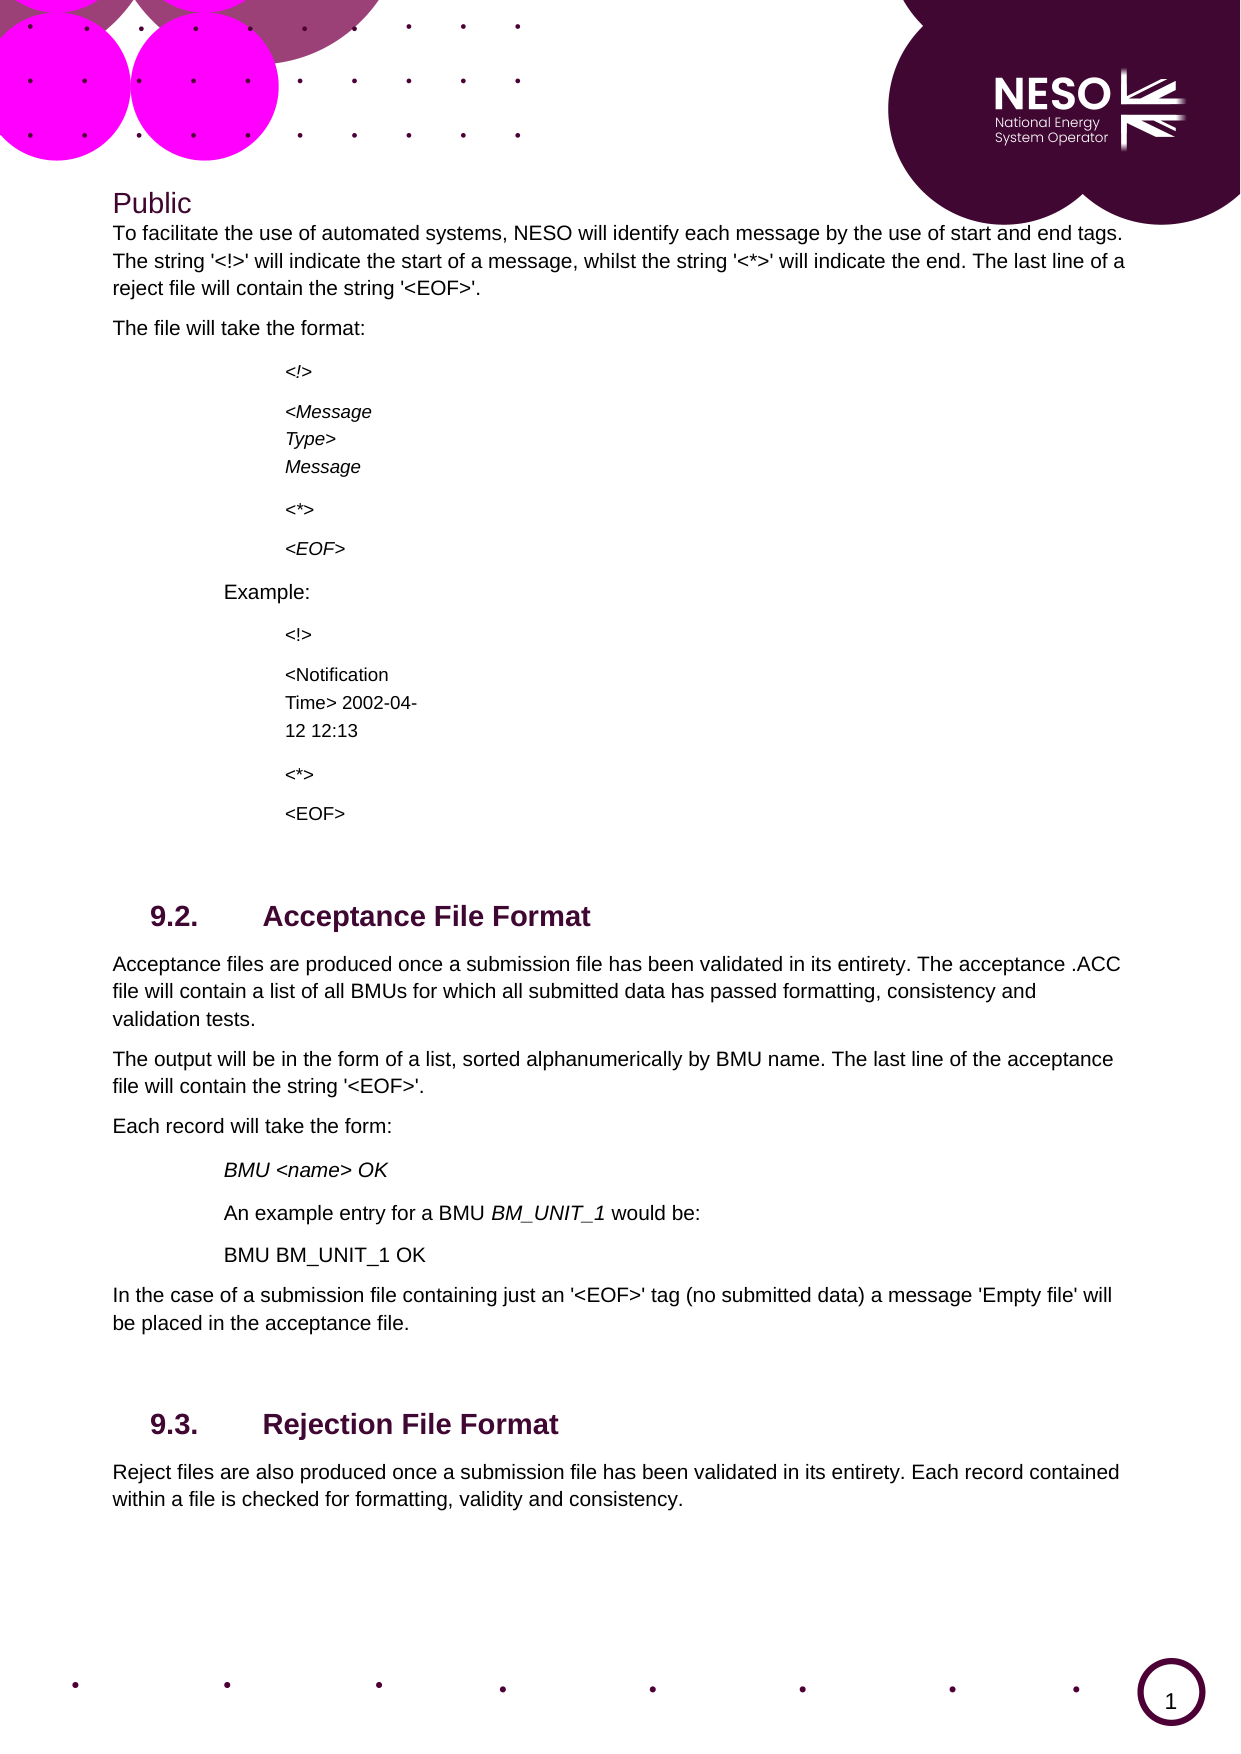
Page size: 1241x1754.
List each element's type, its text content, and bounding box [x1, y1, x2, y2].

text <!> [285, 624, 1128, 646]
text An example entry for a BMU BM_UNIT_1 would be: [223, 1201, 1128, 1224]
text <*> [285, 765, 1128, 786]
text <Notification Time> 2002-04-12 12:13 [285, 664, 432, 742]
subtitle Acceptance File Format [150, 898, 1128, 932]
text Each record will take the form: [112, 1114, 1128, 1138]
text Reject files are also produced once a submission file has been validated in its entirety. Each record contained within a file is checked for formatting, validity and consistency. [112, 1459, 1128, 1511]
text Example: [223, 579, 1128, 603]
text <*> [285, 500, 1128, 521]
text In the case of a submission file containing just an '<EOF>' tag (no submitted data) a message 'Empty file' will be placed in the acceptance file. [112, 1283, 1128, 1334]
text Acceptance files are produced once a submission file has been validated in its entirety. The acceptance .ACC file will contain a list of all BMUs for which all submitted data has passed formatting, consistency and validation tests. [112, 951, 1128, 1030]
text BMU <name> OK [223, 1158, 1128, 1182]
text <EOF> [285, 803, 1128, 824]
text <Message Type> Message [285, 401, 410, 477]
text BMU BM_UNIT_1 OK [223, 1243, 1128, 1267]
text The output will be in the form of a list, sorted alphanumerically by BMU name. The last line of the acceptance file will contain the string '<EOF>'. [112, 1046, 1128, 1098]
text To facilitate the use of automated systems, NESO will identify each message by the use of start and end tags. The string '<!>' will indicate the start of a message, whilst the string '<*>' will indicate the end. The last line of a reject file will contain the string '<EOF>'. [112, 221, 1128, 300]
text <EOF> [285, 538, 1128, 559]
picture [0, 0, 1241, 1753]
text The file will take the format: [112, 316, 1128, 340]
subtitle Rejection File Format [150, 1407, 1128, 1440]
text <!> [285, 361, 1128, 382]
